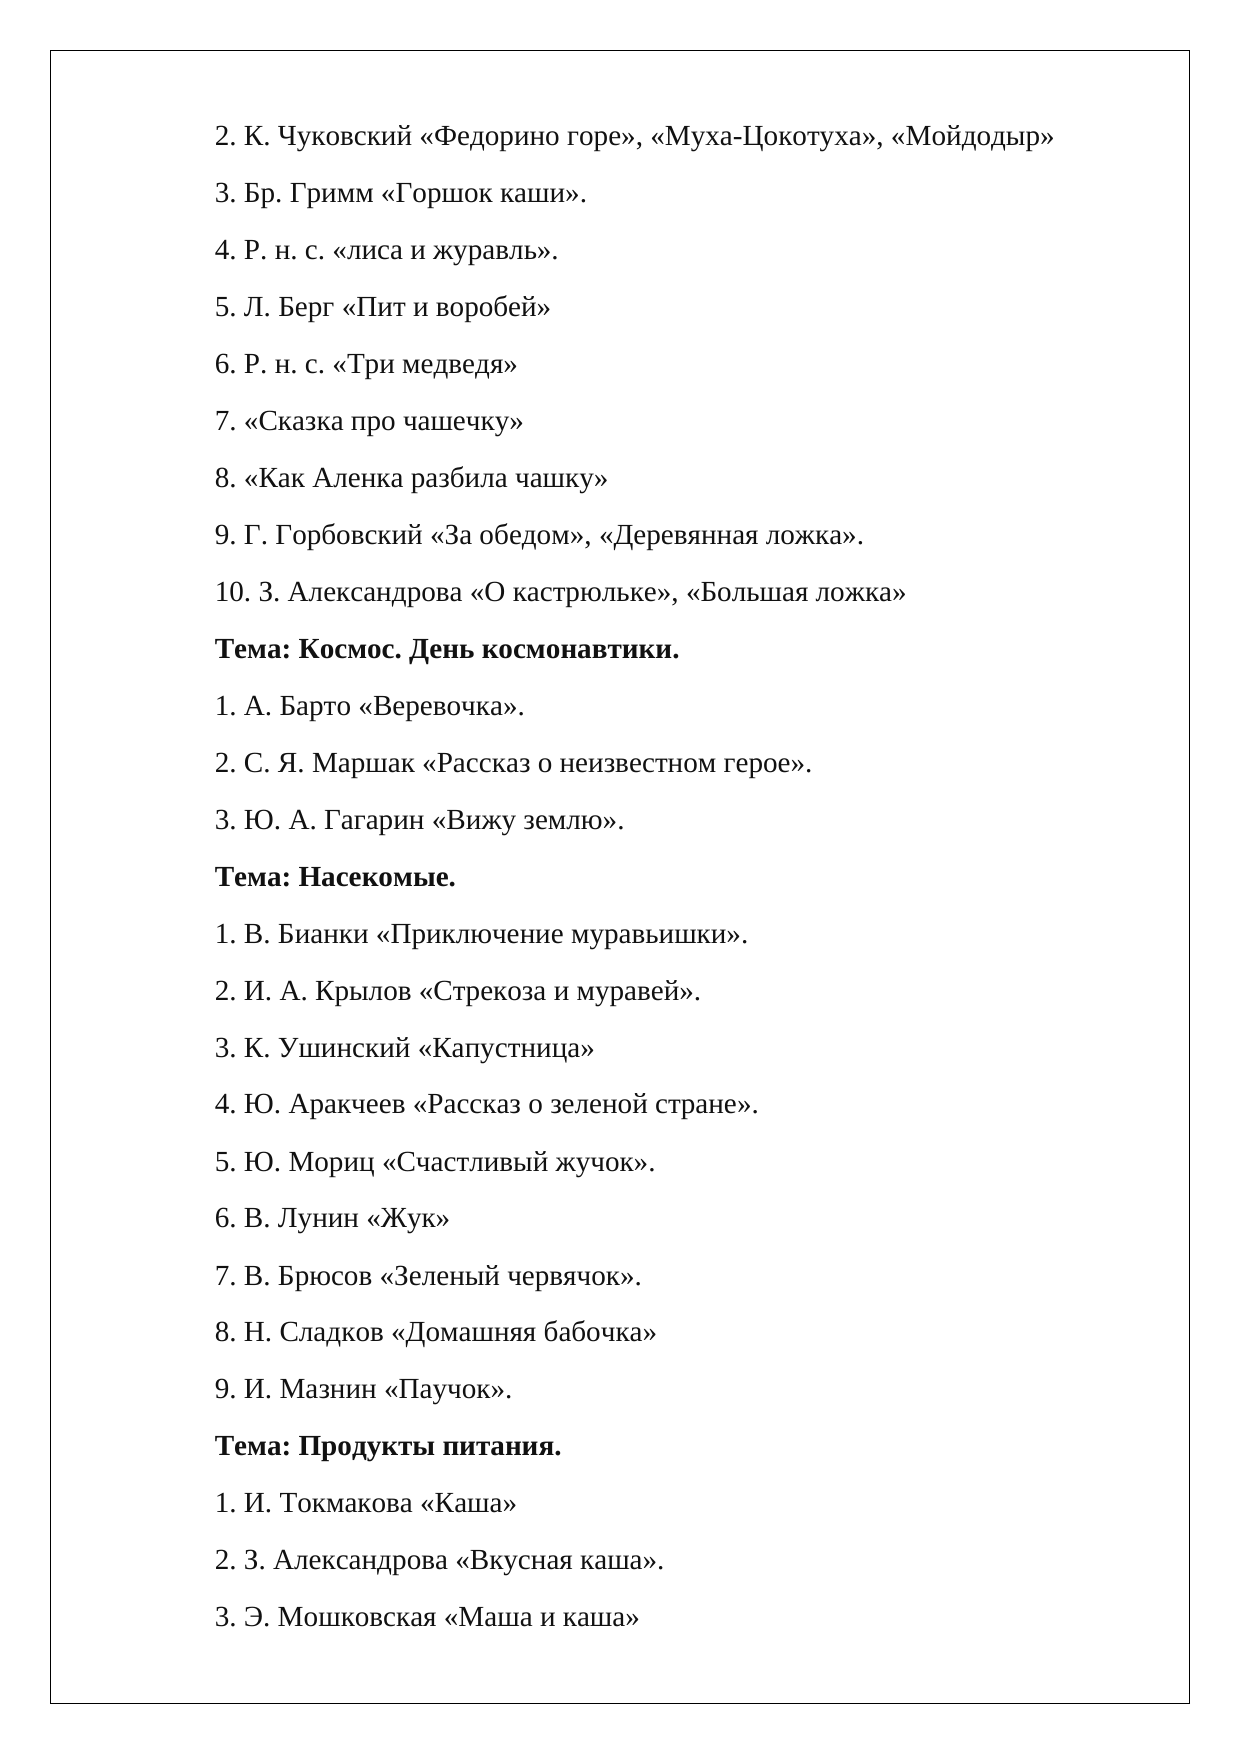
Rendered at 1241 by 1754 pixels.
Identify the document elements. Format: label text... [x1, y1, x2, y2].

text 3. Бр. Гримм «Горшок каши». [177, 175, 1152, 208]
text 6. В. Лунин «Жук» [177, 1201, 1152, 1234]
text 10. З. Александрова «О кастрюльке», «Большая ложка» [177, 574, 1152, 607]
text 8. «Как Аленка разбила чашку» [177, 460, 1152, 493]
text Тема: Продукты питания. [177, 1428, 1152, 1462]
text 8. Н. Сладков «Домашняя бабочка» [177, 1314, 1152, 1348]
text 3. Ю. А. Гагарин «Вижу землю». [177, 802, 1152, 835]
text 7. «Сказка про чашечку» [177, 403, 1152, 436]
text Тема: Космос. День космонавтики. [177, 631, 1152, 664]
text 7. В. Брюсов «Зеленый червячок». [177, 1258, 1152, 1291]
text 5. Ю. Мориц «Счастливый жучок». [177, 1144, 1152, 1177]
text 2. З. Александрова «Вкусная каша». [177, 1542, 1152, 1576]
text 5. Л. Берг «Пит и воробей» [177, 289, 1152, 322]
text 2. К. Чуковский «Федорино горе», «Муха-Цокотуха», «Мойдодыр» [177, 118, 1152, 152]
text 4. Р. н. с. «лиса и журавль». [177, 232, 1152, 266]
text 2. И. А. Крылов «Стрекоза и муравей». [177, 973, 1152, 1006]
text 1. В. Бианки «Приключение муравьишки». [177, 916, 1152, 949]
text 1. А. Барто «Веревочка». [177, 688, 1152, 721]
text 1. И. Токмакова «Каша» [177, 1486, 1152, 1519]
text 9. Г. Горбовский «За обедом», «Деревянная ложка». [177, 517, 1152, 550]
text 3. Э. Мошковская «Маша и каша» [177, 1599, 1152, 1633]
text 4. Ю. Аракчеев «Рассказ о зеленой стране». [177, 1087, 1152, 1120]
text 2. С. Я. Маршак «Рассказ о неизвестном герое». [177, 745, 1152, 778]
text 9. И. Мазнин «Паучок». [177, 1372, 1152, 1405]
text 6. Р. н. с. «Три медведя» [177, 346, 1152, 379]
text Тема: Насекомые. [177, 859, 1152, 892]
text 3. К. Ушинский «Капустница» [177, 1030, 1152, 1063]
